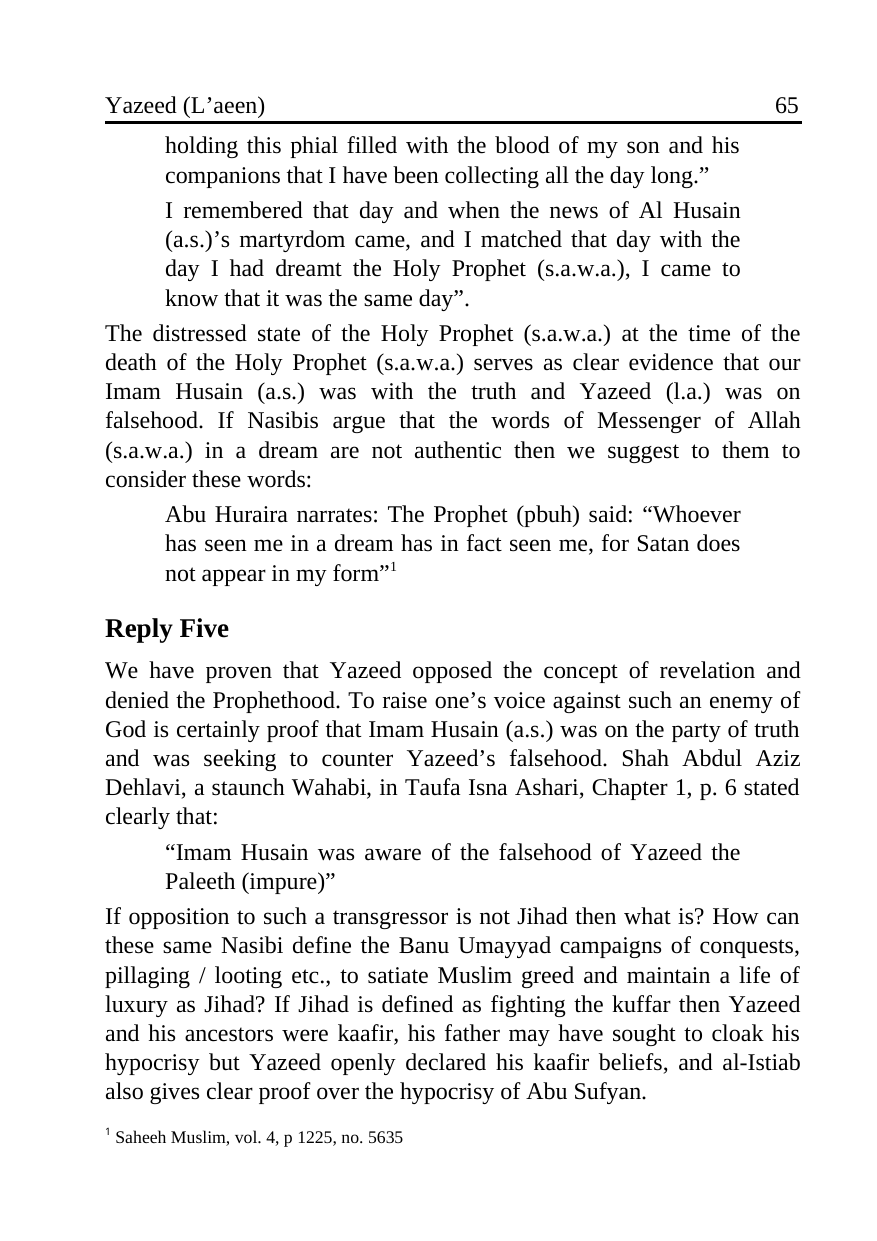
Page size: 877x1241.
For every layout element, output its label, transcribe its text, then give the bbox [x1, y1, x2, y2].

text I remembered that day and when the news of Al Husain (a.s.)’s martyrdom came, and I matched that day with the day I had dreamt the Holy Prophet (s.a.w.a.), I came to know that it was the same day”. [165, 195, 742, 312]
text If opposition to such a transgressor is not Jihad then what is? How can these same Nasibi define the Banu Umayyad campaigns of conquests, pillaging / looting etc., to satiate Muslim greed and maintain a life of luxury as Jihad? If Jihad is defined as fighting the kuffar then Yazeed and his ancestors were kaafir, his father may have sought to cloak his hypocrisy but Yazeed openly declared his kaafir beliefs, and al-Istiab also gives clear proof over the hypocrisy of Abu Sufyan. [105, 901, 802, 1106]
text We have proven that Yazeed opposed the concept of revelation and denied the Prophethood. To raise one’s voice against such an enemy of God is certainly proof that Imam Husain (a.s.) was on the party of truth and was seeking to counter Yazeed’s falsehood. Shah Abdul Aziz Dehlavi, a staunch Wahabi, in Taufa Isna Ashari, Chapter 1, p. 6 stated clearly that: [105, 656, 802, 831]
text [165, 131, 742, 189]
subtitle Reply Five [105, 612, 802, 643]
text Abu Huraira narrates: The Prophet (pbuh) said: “Whoever has seen me in a dream has in fact seen me, for Satan does not appear in my form” [165, 499, 742, 587]
text The distressed state of the Holy Prophet (s.a.w.a.) at the time of the death of the Holy Prophet (s.a.w.a.) serves as clear evidence that our Imam Husain (a.s.) was with the truth and Yazeed (l.a.) was on falsehood. If Nasibis argue that the words of Messenger of Allah (s.a.w.a.) in a dream are not authentic then we suggest to them to consider these words: [105, 318, 802, 493]
text “Imam Husain was aware of the falsehood of Yazeed the Paleeth (impure)” [165, 837, 742, 895]
